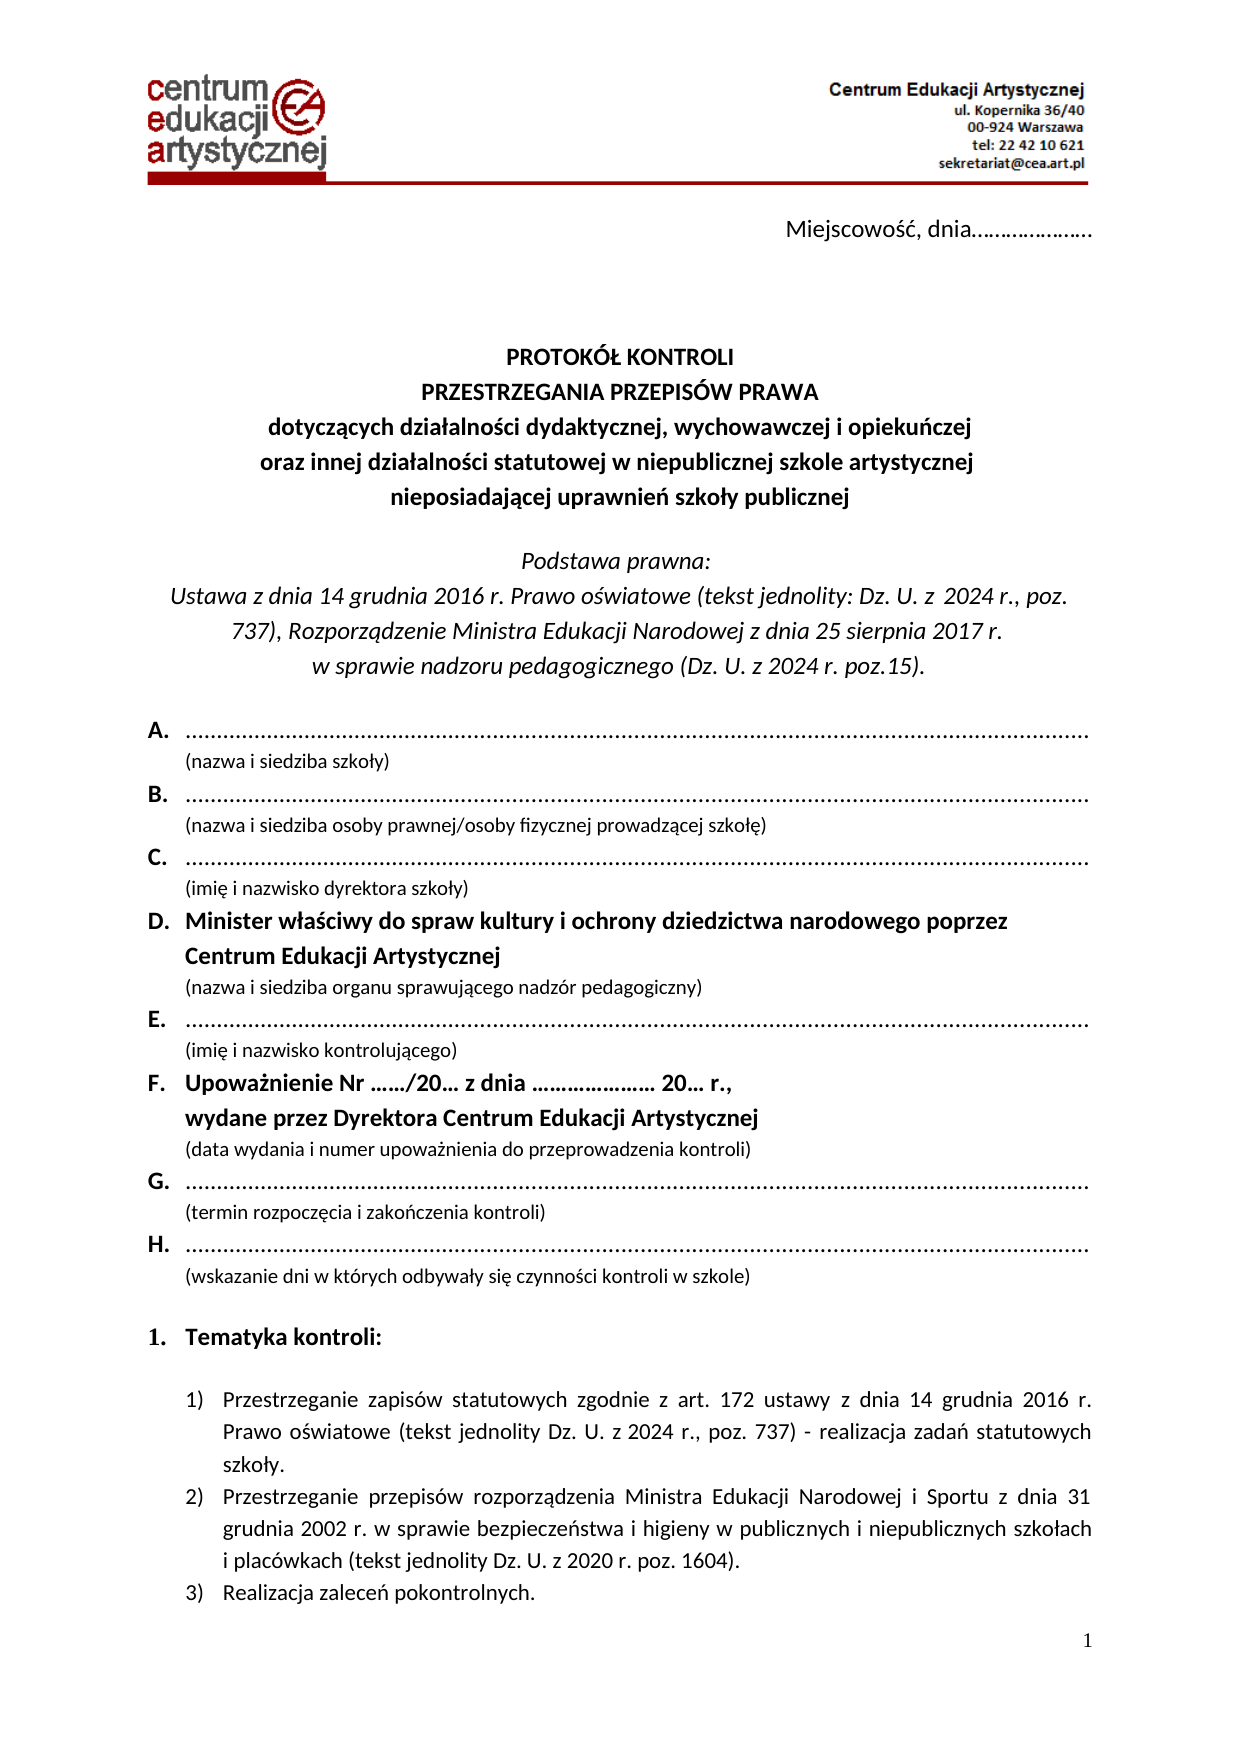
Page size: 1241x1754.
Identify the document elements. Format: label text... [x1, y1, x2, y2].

list Przestrzeganie zapisów statutowych zgodnie z art. 172 ustawy z dnia 14 grudnia 2016 r. Prawo oświatowe (tekst jednolity Dz. U. z 2024 r., poz. 737) - realizacja zadań statutowych szkoły. [185, 1385, 1092, 1478]
list (imię i nazwisko kontrolującego) [148, 1003, 1092, 1063]
text PROTOKÓŁ KONTROLI PRZESTRZEGANIA PRZEPISÓW PRAWA dotyczących działalności dydaktycznej, wychowawczej i opiekuńczej oraz innej działalności statutowej w niepublicznej szkole artystycznej nieposiadającej uprawnień szkoły publicznej [148, 341, 1092, 512]
list (nazwa i siedziba osoby prawnej/osoby fizycznej prowadzącej szkołę) [148, 778, 1092, 838]
list (termin rozpoczęcia i zakończenia kontroli) [148, 1165, 1092, 1225]
text Podstawa prawna: Ustawa z dnia 14 grudnia 2016 r. Prawo oświatowe (tekst jednolity: Dz. U. z 2024 r., poz. 737), Rozporządzenie Ministra Edukacji Narodowej z dnia 25 sierpnia 2017 r. w sprawie nadzoru pedagogicznego (Dz. U. z 2024 r. poz.15). [148, 545, 1092, 681]
list (imię i nazwisko dyrektora szkoły) [148, 841, 1092, 901]
text Miejscowość, dnia………………… [148, 213, 1092, 243]
list Przestrzeganie przepisów rozporządzenia Ministra Edukacji Narodowej i Sportu z dnia 31 grudnia 2002 r. w sprawie bezpieczeństwa i higieny w publicznych i niepublicznych szkołach i placówkach (tekst jednolity Dz. U. z 2020 r. poz. 1604). [185, 1482, 1092, 1574]
list (nazwa i siedziba szkoły) [148, 714, 1092, 774]
list Realizacja zaleceń pokontrolnych. [185, 1578, 1092, 1606]
list Tematyka kontroli: [148, 1321, 1092, 1352]
list Minister właściwy do spraw kultury i ochrony dziedzictwa narodowego poprzez Centrum Edukacji Artystycznej (nazwa i siedziba organu sprawującego nadzór pedagogiczny) [148, 905, 1092, 999]
list Upoważnienie Nr ……/20… z dnia ………………… 20… r., wydane przez Dyrektora Centrum Edukacji Artystycznej (data wydania i numer upoważnienia do przeprowadzenia kontroli) [148, 1067, 1092, 1161]
picture [147, 73, 1093, 185]
list (wskazanie dni w których odbywały się czynności kontroli w szkole) [148, 1228, 1092, 1288]
